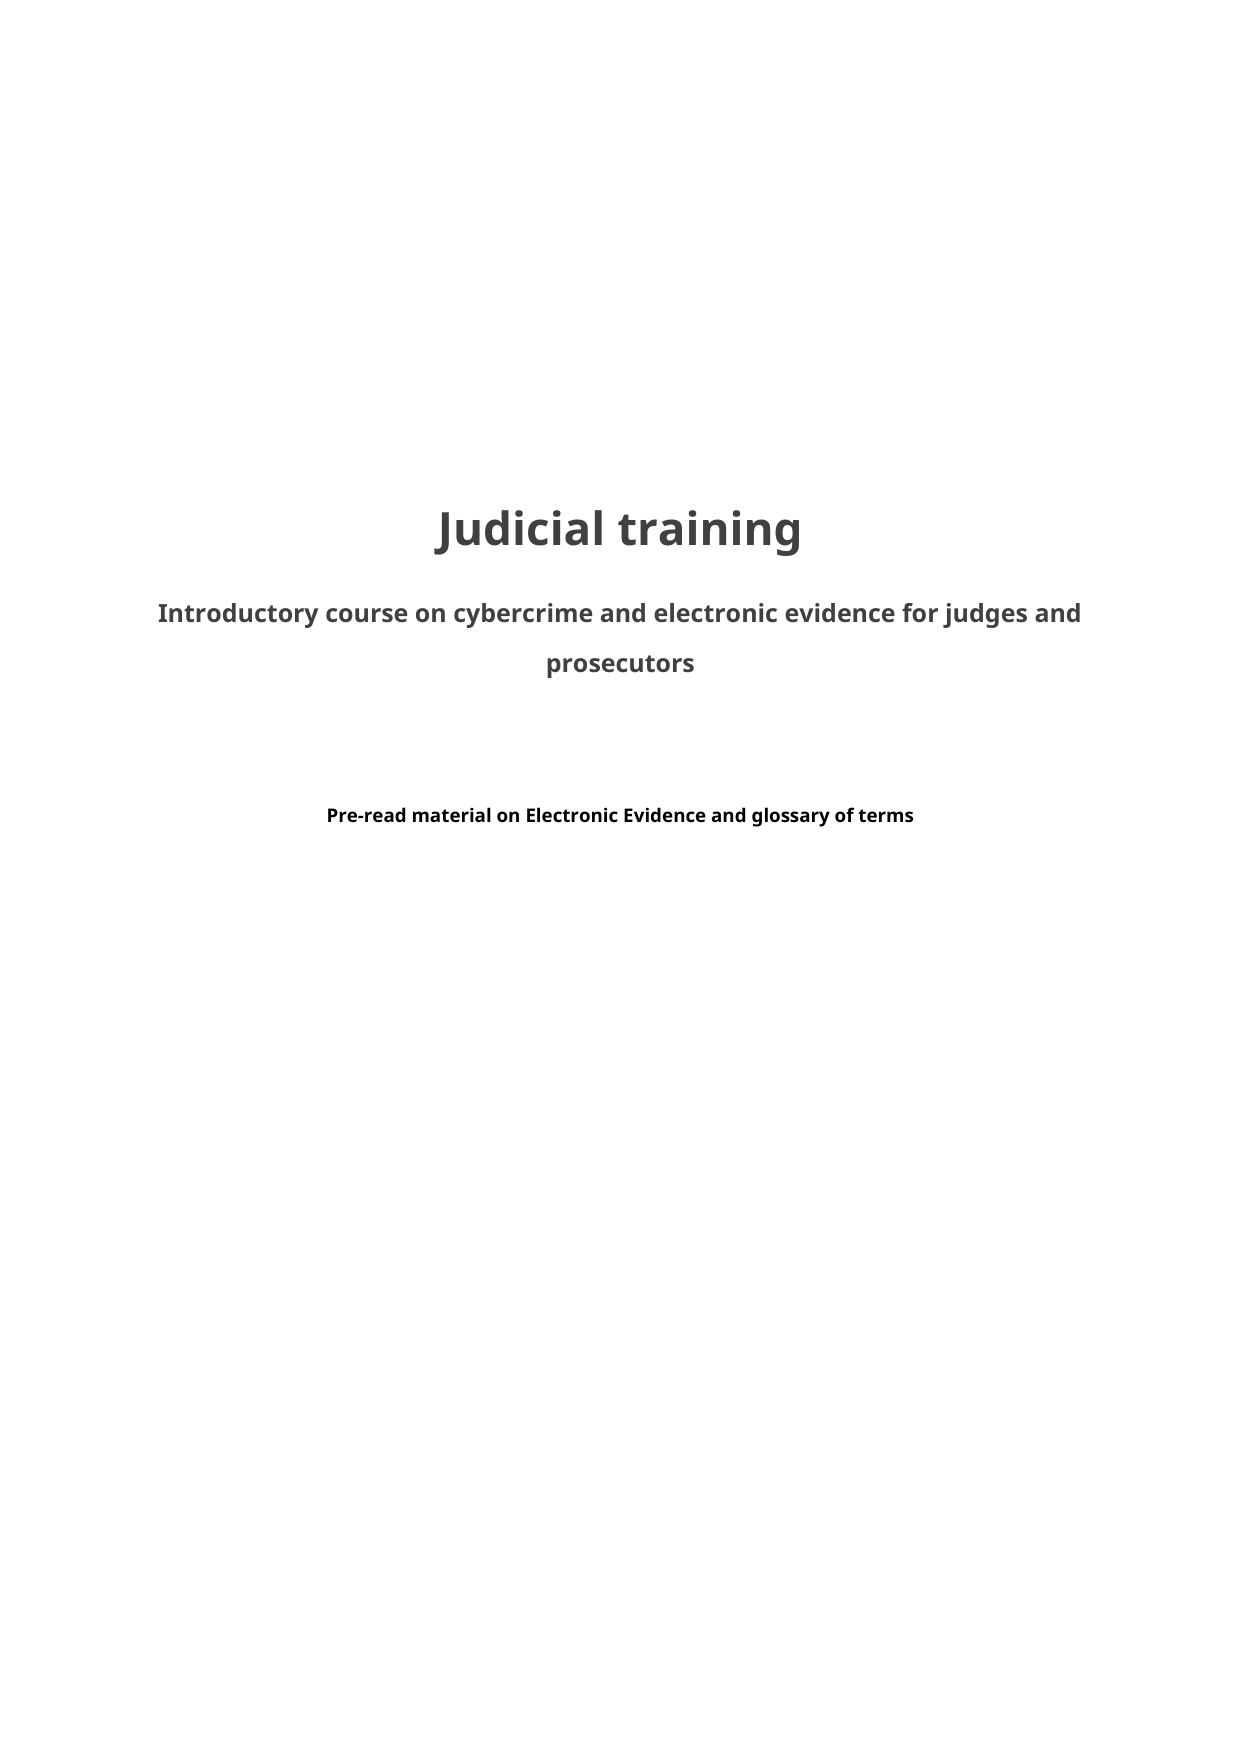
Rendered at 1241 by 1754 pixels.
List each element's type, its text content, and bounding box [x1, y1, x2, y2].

text Introductory course on cybercrime and electronic evidence for judges and prosecutors [150, 579, 1090, 679]
text Pre-read material on Electronic Evidence and glossary of terms [150, 802, 1090, 828]
text Judicial training [150, 496, 1090, 559]
